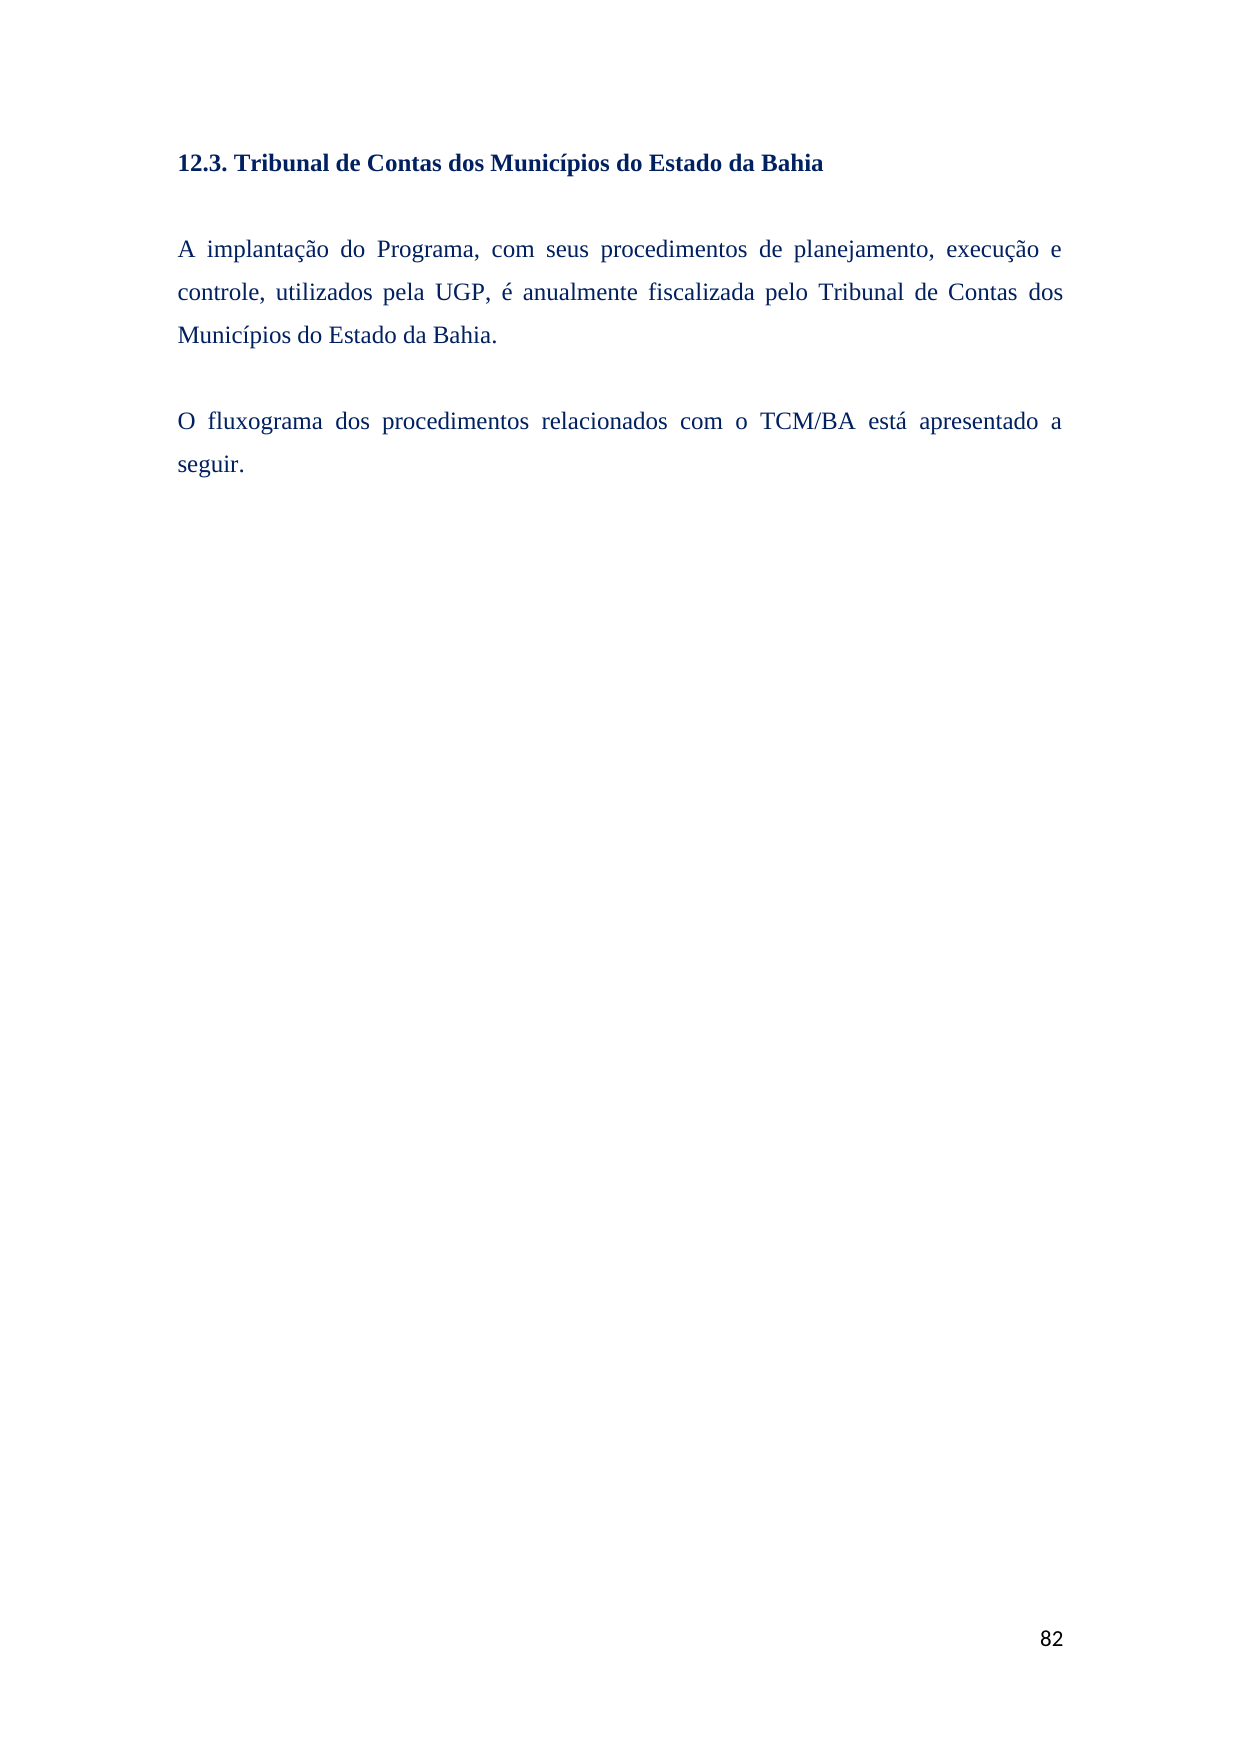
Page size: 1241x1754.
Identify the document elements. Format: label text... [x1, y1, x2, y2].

text 12.3. Tribunal de Contas dos Municípios do Estado da Bahia [177, 148, 1063, 176]
text A implantação do Programa, com seus procedimentos de planejamento, execução e controle, utilizados pela UGP, é anualmente fiscalizada pelo Tribunal de Contas dos Municípios do Estado da Bahia. [177, 263, 1063, 349]
text O fluxograma dos procedimentos relacionados com o TCM/BA está apresentado a seguir. [177, 435, 1063, 478]
